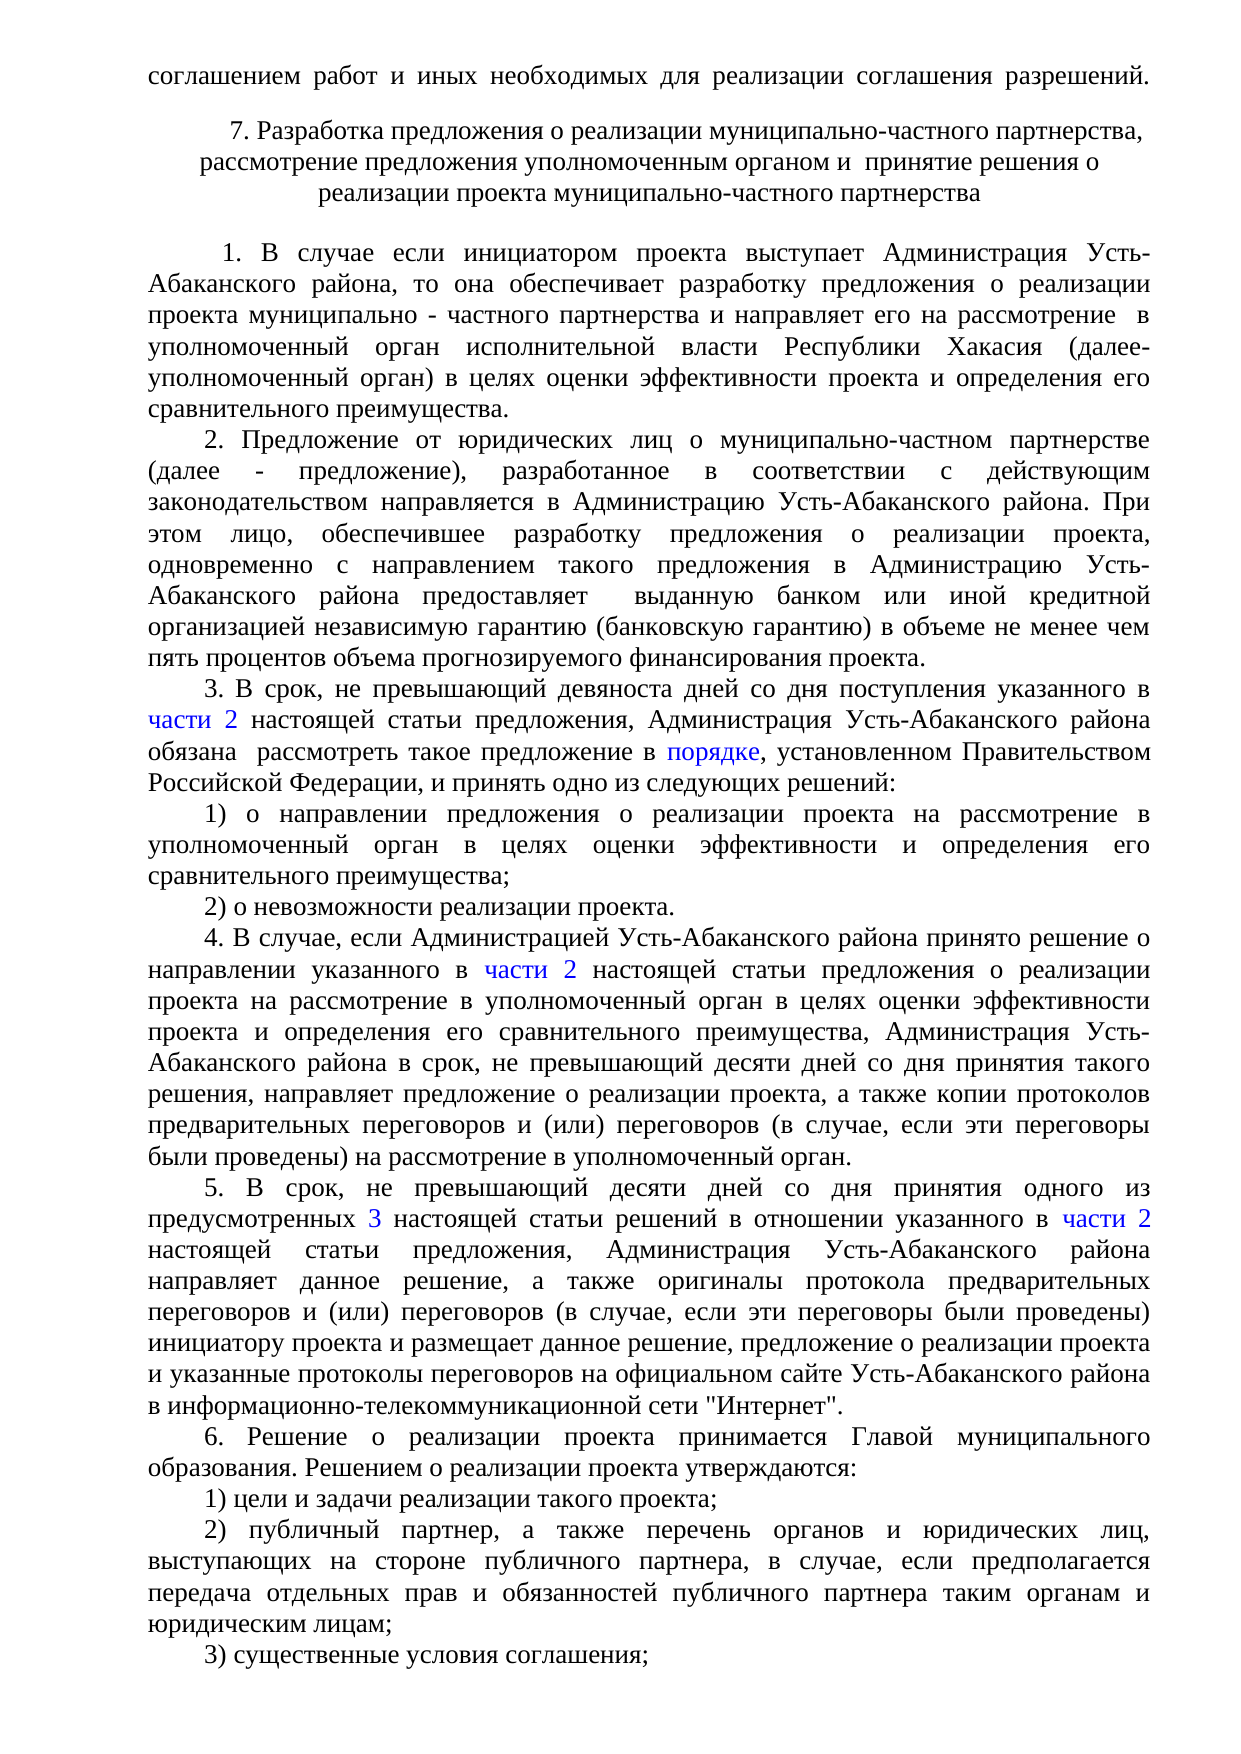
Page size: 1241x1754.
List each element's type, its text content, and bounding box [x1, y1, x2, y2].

text 5. В срок, не превышающий десяти дней со дня принятия одного из предусмотренных 3 настоящей статьи решений в отношении указанного в части 2 настоящей статьи предложения, Администрация Усть-Абаканского района направляет данное решение, а также оригиналы протокола предварительных переговоров и (или) переговоров (в случае, если эти переговоры были проведены) инициатору проекта и размещает данное решение, предложение о реализации проекта и указанные протоколы переговоров на официальном сайте Усть-Абаканского района в информационно-телекоммуникационной сети "Интернет". [148, 1171, 1152, 1420]
text 3. В срок, не превышающий девяноста дней со дня поступления указанного в части 2 настоящей статьи предложения, Администрация Усть-Абаканского района обязана рассмотреть такое предложение в порядке, установленном Правительством Российской Федерации, и принять одно из следующих решений: [148, 672, 1152, 797]
text 2) о невозможности реализации проекта. [148, 890, 1152, 922]
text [148, 59, 1152, 114]
text 1) о направлении предложения о реализации проекта на рассмотрение в уполномоченный орган в целях оценки эффективности и определения его сравнительного преимущества; [148, 797, 1152, 890]
text 4. В случае, если Администрацией Усть-Абаканского района принято решение о направлении указанного в части 2 настоящей статьи предложения о реализации проекта на рассмотрение в уполномоченный орган в целях оценки эффективности проекта и определения его сравнительного преимущества, Администрация Усть-Абаканского района в срок, не превышающий десяти дней со дня принятия такого решения, направляет предложение о реализации проекта, а также копии протоколов предварительных переговоров и (или) переговоров (в случае, если эти переговоры были проведены) на рассмотрение в уполномоченный орган. [148, 922, 1152, 1171]
text 2) публичный партнер, а также перечень органов и юридических лиц, выступающих на стороне публичного партнера, в случае, если предполагается передача отдельных прав и обязанностей публичного партнера таким органам и юридическим лицам; [148, 1513, 1152, 1638]
text 7. Разработка предложения о реализации муниципально-частного партнерства, рассмотрение предложения уполномоченным органом и принятие решения о реализации проекта муниципально-частного партнерства [148, 114, 1152, 208]
text 3) существенные условия соглашения; [148, 1638, 1152, 1669]
text 1) цели и задачи реализации такого проекта; [148, 1482, 1152, 1513]
text 2. Предложение от юридических лиц о муниципально-частном партнерстве (далее - предложение), разработанное в соответствии с действующим законодательством направляется в Администрацию Усть-Абаканского района. При этом лицо, обеспечившее разработку предложения о реализации проекта, одновременно с направлением такого предложения в Администрацию Усть-Абаканского района предоставляет выданную банком или иной кредитной организацией независимую гарантию (банковскую гарантию) в объеме не менее чем пять процентов объема прогнозируемого финансирования проекта. [148, 423, 1152, 672]
text 6. Решение о реализации проекта принимается Главой муниципального образования. Решением о реализации проекта утверждаются: [148, 1420, 1152, 1482]
text 1. В случае если инициатором проекта выступает Администрация Усть-Абаканского района, то она обеспечивает разработку предложения о реализации проекта муниципально - частного партнерства и направляет его на рассмотрение в уполномоченный орган исполнительной власти Республики Хакасия (далее-уполномоченный орган) в целях оценки эффективности проекта и определения его сравнительного преимущества. [148, 236, 1152, 423]
